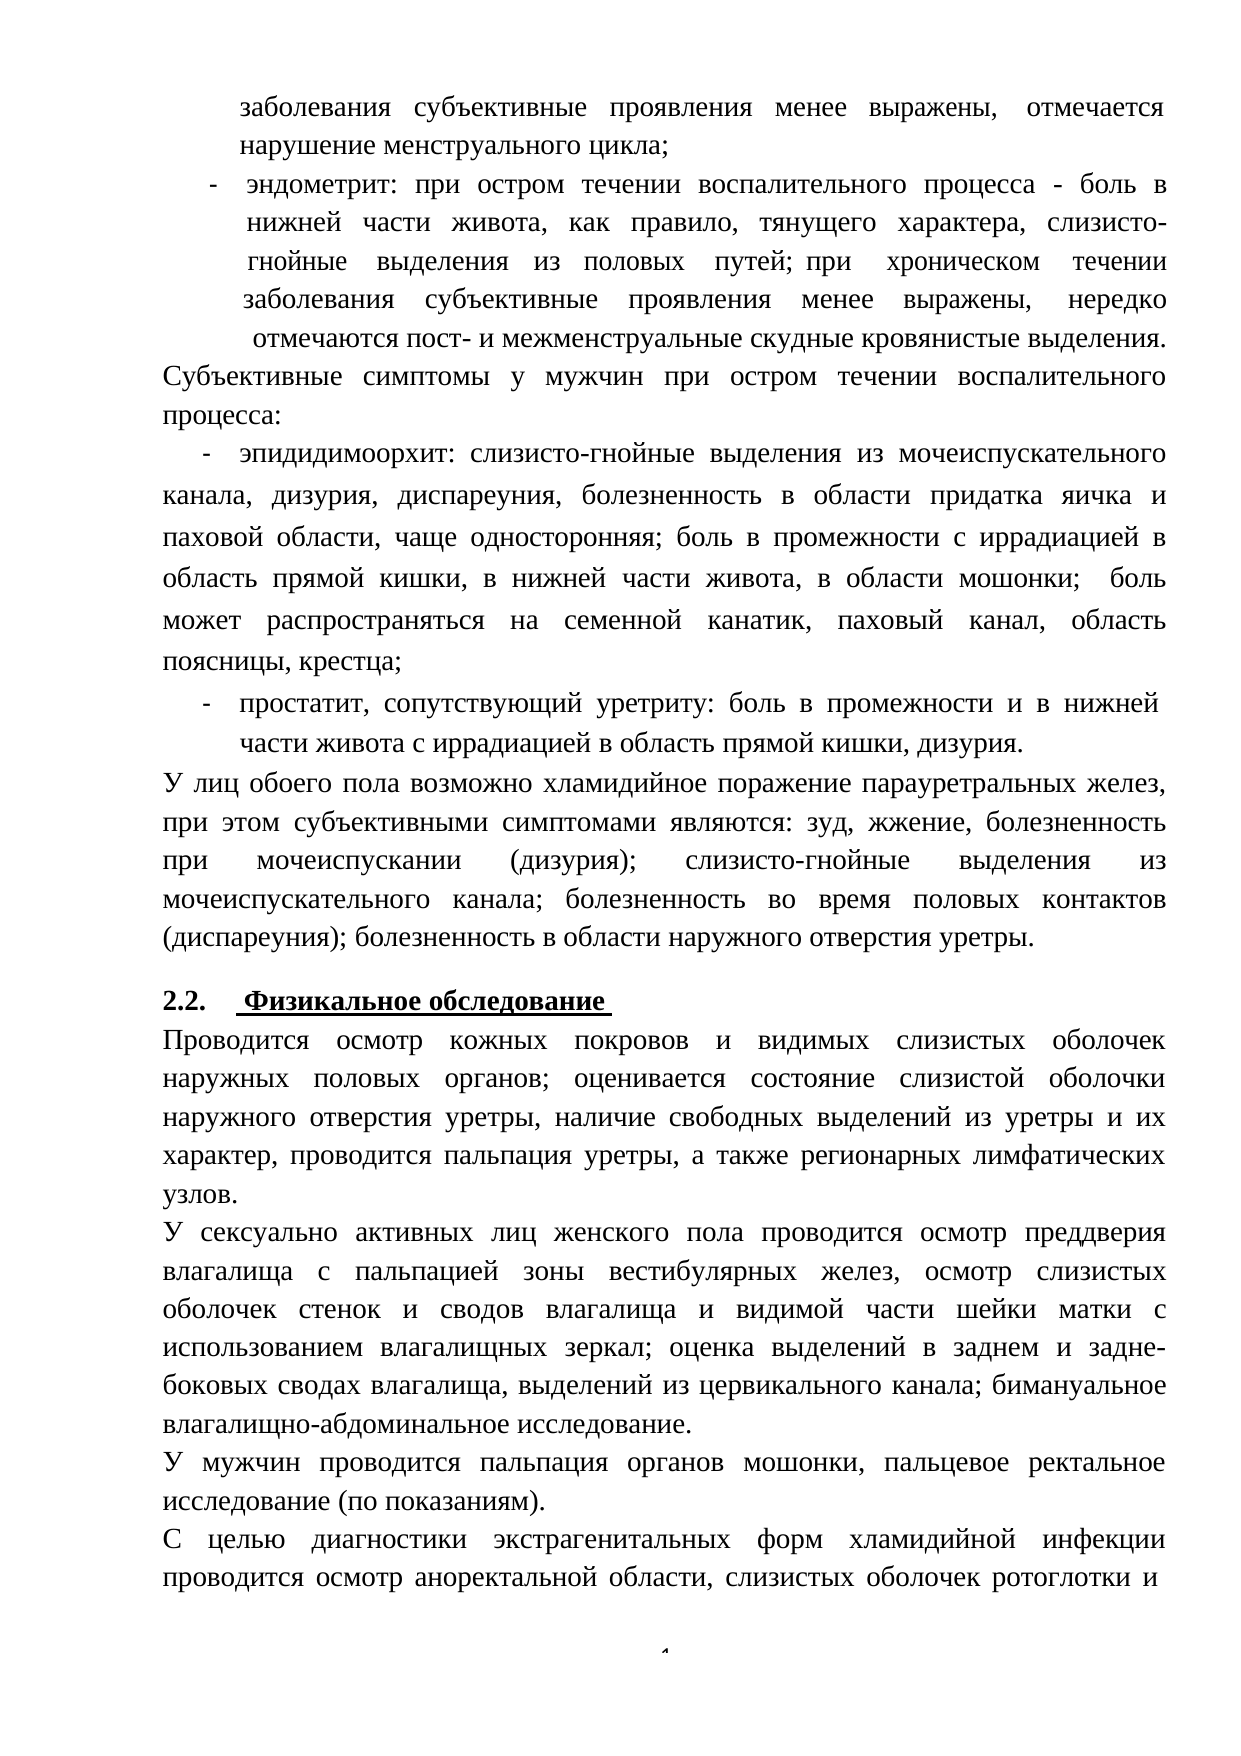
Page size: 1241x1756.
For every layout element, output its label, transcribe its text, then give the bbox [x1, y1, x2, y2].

text С целью диагностики экстрагенитальных форм хламидийной инфекции проводится осмотр аноректальной области, слизистых оболочек ротоглотки и [162, 1521, 1166, 1593]
text У мужчин проводится пальпация органов мошонки, пальцевое ректальное исследование (по показаниям). [162, 1444, 1166, 1516]
text У лиц обоего пола возможно хламидийное поражение парауретральных желез, при этом субъективными симптомами являются: зуд, жжение, болезненность при мочеиспускании (дизурия); слизисто-гнойные выделения из мочеиспускательного канала; болезненность во время половых контактов (диспареуния); болезненность в области наружного отверстия уретры. [162, 765, 1167, 953]
list эпидидимоорхит: слизисто-гнойные выделения из мочеиспускательного канала, дизурия, диспареуния, болезненность в области придатка яичка и паховой области, чаще односторонняя; боль в промежности с иррадиацией в область прямой кишки, в нижней части живота, в области мошонки; боль может распространяться на семенной канатик, паховый канал, область поясницы, крестца; [162, 436, 1166, 677]
text Субъективные симптомы у мужчин при остром течении воспалительного процесса: [162, 358, 1167, 431]
list простатит, сопутствующий уретриту: боль в промежности и в нижней части живота с иррадиацией в область прямой кишки, дизурия. [202, 685, 1166, 758]
subtitle Физикальное обследование [162, 983, 1178, 1017]
text У сексуально активных лиц женского пола проводится осмотр преддверия влагалища с пальпацией зоны вестибулярных желез, осмотр слизистых оболочек стенок и сводов влагалища и видимой части шейки матки с использованием влагалищных зеркал; оценка выделений в заднем и задне- боковых сводах влагалища, выделений из цервикального канала; бимануальное влагалищно-абдоминальное исследование. [162, 1214, 1167, 1439]
list эндометрит: при остром течении воспалительного процесса - боль в нижней части живота, как правило, тянущего характера, слизисто- гнойные выделения из половых путей; при хроническом течении заболевания субъективные проявления менее выражены, нередко отмечаются пост- и межменструальные скудные кровянистые выделения. [162, 166, 1167, 353]
text Проводится осмотр кожных покровов и видимых слизистых оболочек наружных половых органов; оценивается состояние слизистой оболочки наружного отверстия уретры, наличие свободных выделений из уретры и их характер, проводится пальпация уретры, а также регионарных лимфатических узлов. [162, 1022, 1166, 1209]
text заболевания субъективные проявления менее выражены, отмечается нарушение менструального цикла; [239, 89, 1166, 161]
